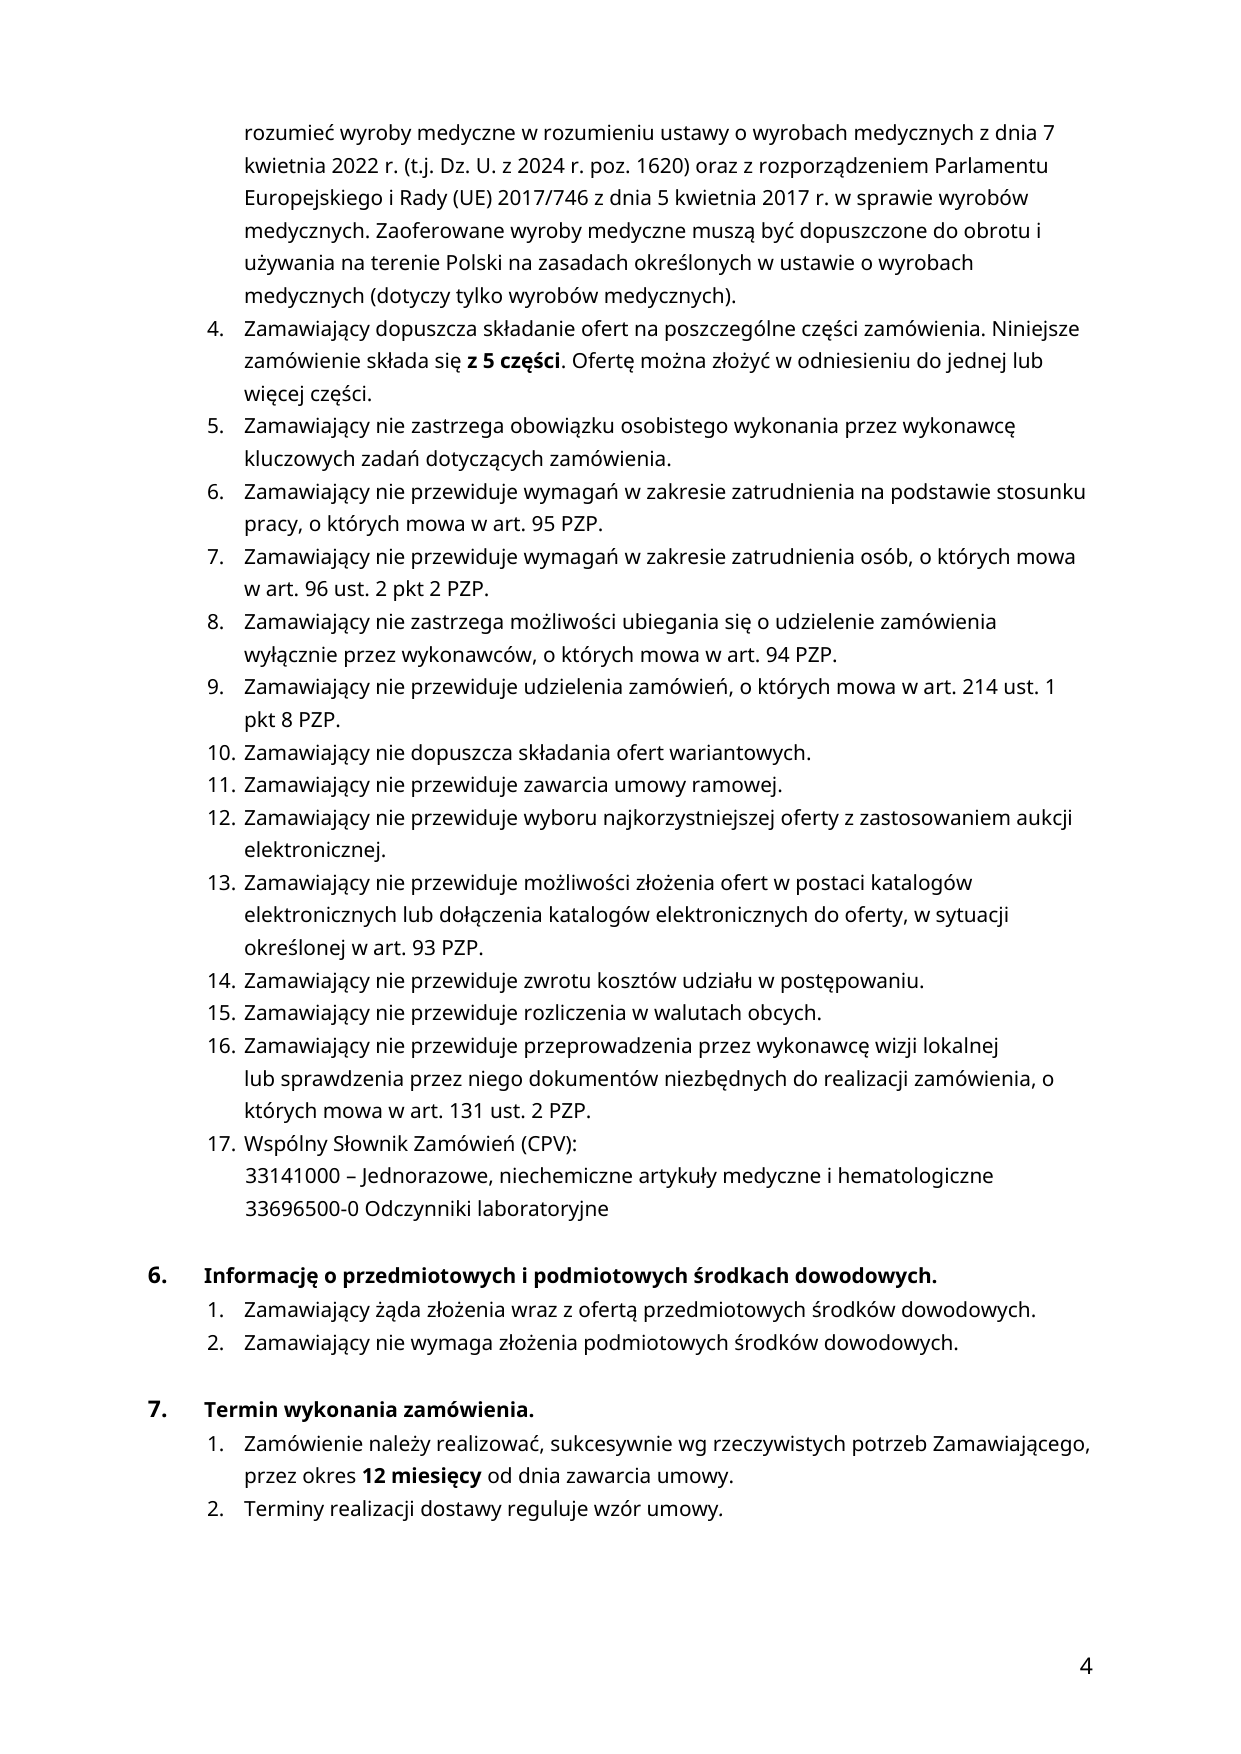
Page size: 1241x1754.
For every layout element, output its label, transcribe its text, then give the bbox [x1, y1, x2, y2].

list Zamawiający nie przewiduje wymagań w zakresie zatrudnienia osób, o których mowa w art. 96 ust. 2 pkt 2 PZP. [207, 542, 1092, 603]
list Zamawiający nie przewiduje wyboru najkorzystniejszej oferty z zastosowaniem aukcji elektronicznej. [207, 803, 1092, 864]
list Terminy realizacji dostawy reguluje wzór umowy. [207, 1494, 1092, 1523]
list Zamawiający nie przewiduje możliwości złożenia ofert w postaci katalogów elektronicznych lub dołączenia katalogów elektronicznych do oferty, w sytuacji określonej w art. 93 PZP. [207, 868, 1092, 962]
list Zamawiający dopuszcza składanie ofert na poszczególne części zamówienia. Niniejsze zamówienie składa się z 5 części. Ofertę można złożyć w odniesieniu do jednej lub więcej części. [207, 314, 1092, 407]
text 33696500-0 Odczynniki laboratoryjne [245, 1194, 1092, 1222]
list Zamawiający żąda złożenia wraz z ofertą przedmiotowych środków dowodowych. [207, 1295, 1092, 1324]
list Zamawiający nie przewiduje wymagań w zakresie zatrudnienia na podstawie stosunku pracy, o których mowa w art. 95 PZP. [207, 477, 1092, 538]
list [207, 118, 1092, 309]
list Zamawiający nie przewiduje przeprowadzenia przez wykonawcę wizji lokalnej lub sprawdzenia przez niego dokumentów niezbędnych do realizacji zamówienia, o których mowa w art. 131 ust. 2 PZP. [207, 1031, 1092, 1125]
list Zamawiający nie dopuszcza składania ofert wariantowych. [207, 738, 1092, 766]
list Zamawiający nie wymaga złożenia podmiotowych środków dowodowych. [207, 1328, 1092, 1356]
list Zamawiający nie przewiduje zwrotu kosztów udziału w postępowaniu. [207, 966, 1092, 994]
list Zamawiający nie przewiduje rozliczenia w walutach obcych. [207, 998, 1092, 1027]
list Zamawiający nie zastrzega możliwości ubiegania się o udzielenie zamówienia wyłącznie przez wykonawców, o których mowa w art. 94 PZP. [207, 607, 1092, 668]
list Wspólny Słownik Zamówień (CPV): [207, 1129, 1092, 1157]
subtitle Informację o przedmiotowych i podmiotowych środkach dowodowych. [148, 1259, 1092, 1291]
list Zamawiający nie przewiduje udzielenia zamówień, o których mowa w art. 214 ust. 1 pkt 8 PZP. [207, 672, 1092, 733]
list Zamówienie należy realizować, sukcesywnie wg rzeczywistych potrzeb Zamawiającego, przez okres 12 miesięcy od dnia zawarcia umowy. [207, 1429, 1092, 1490]
list Zamawiający nie przewiduje zawarcia umowy ramowej. [207, 770, 1092, 799]
list Zamawiający nie zastrzega obowiązku osobistego wykonania przez wykonawcę kluczowych zadań dotyczących zamówienia. [207, 412, 1092, 473]
subtitle Termin wykonania zamówienia. [148, 1393, 1092, 1424]
text 33141000 – Jednorazowe, niechemiczne artykuły medyczne i hematologiczne [245, 1161, 1092, 1190]
